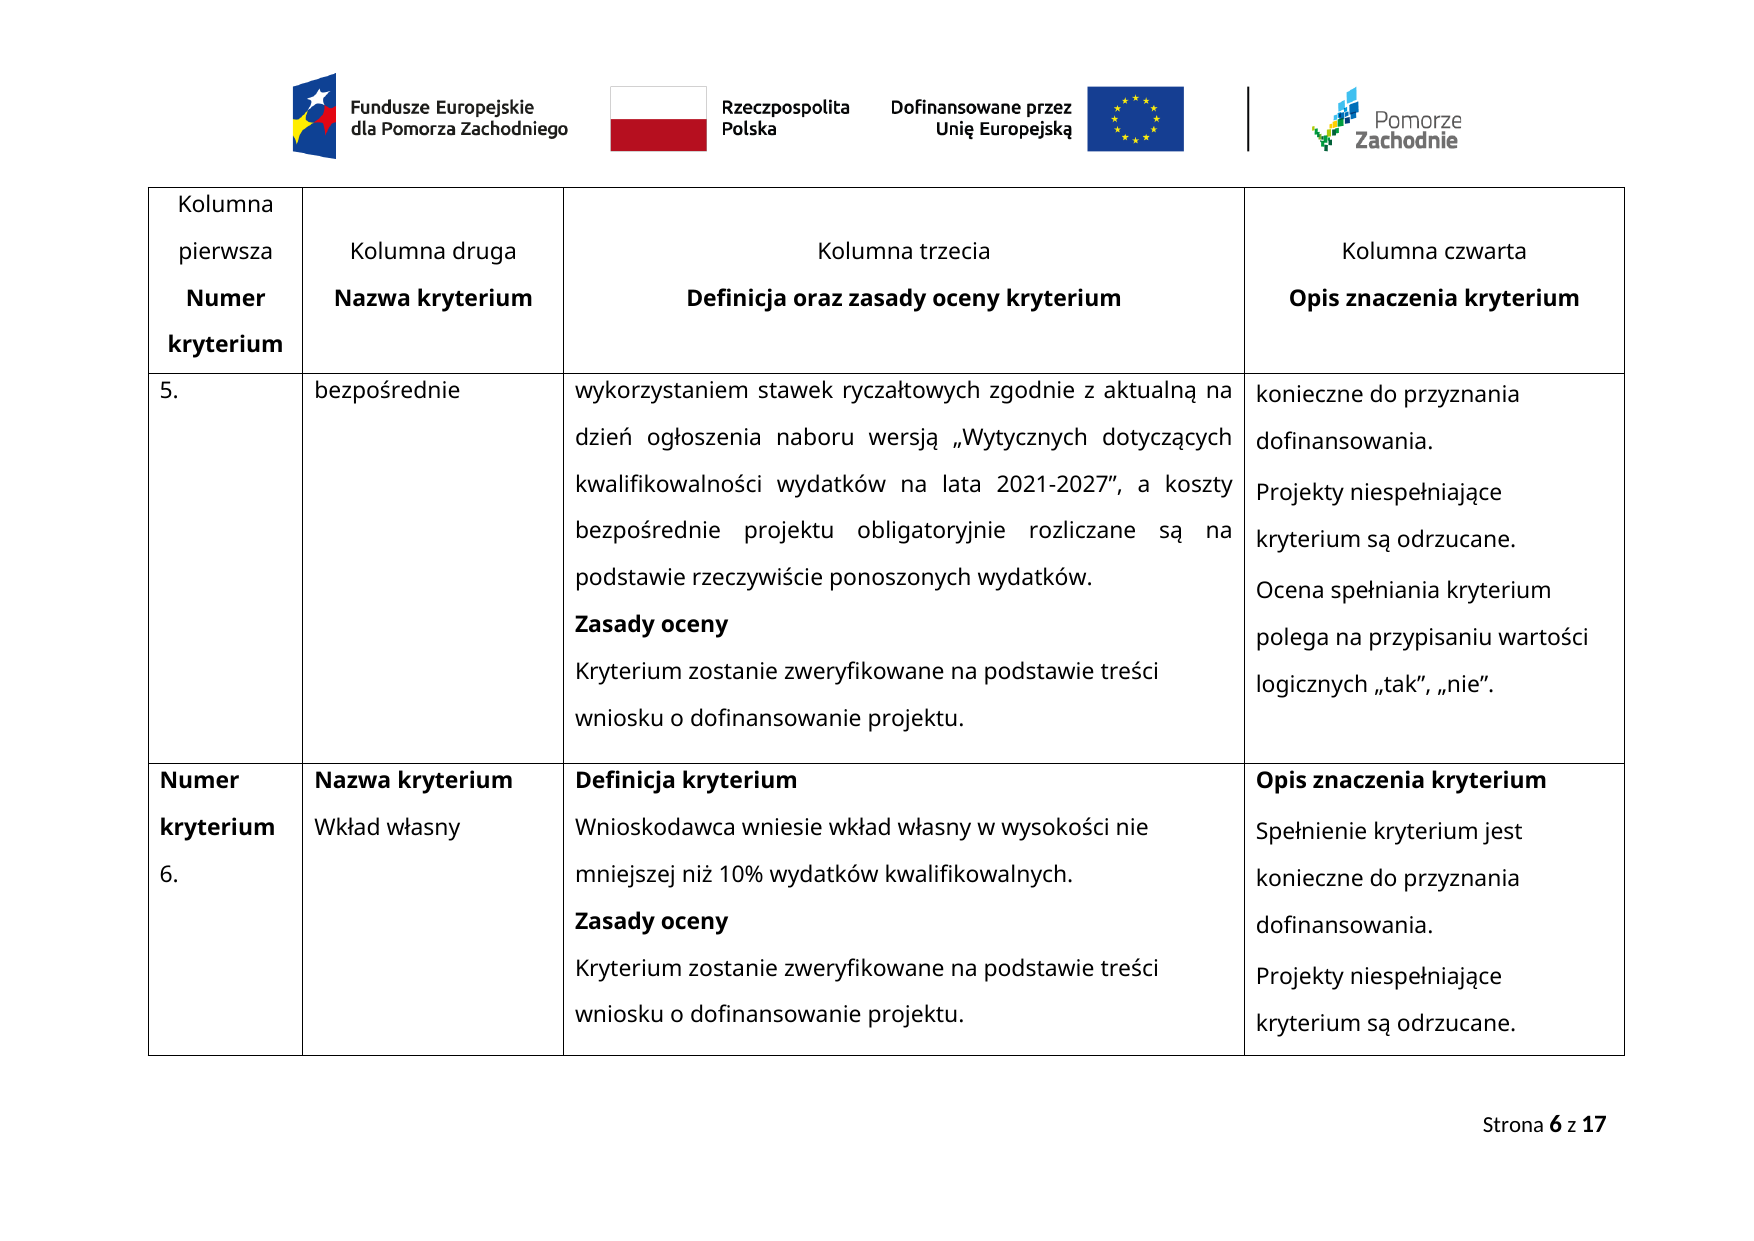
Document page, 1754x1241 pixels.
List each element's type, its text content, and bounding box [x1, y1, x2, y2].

table_cell Opis znaczenia kryterium Spełnienie kryterium jest konieczne do przyznania dofinansowania. Projekty niespełniające kryterium są odrzucane. Ocena spełniania kryterium polega na przypisaniu wartości logicznych „tak”, „nie”. [1245, 374, 1624, 763]
table_cell Numer kryterium 5. [149, 374, 302, 763]
table_cell Nazwa kryterium Wkład własny [303, 764, 563, 1055]
table_cell Nazwa kryterium Koszty pośrednie i bezpośrednie [303, 374, 563, 763]
table_cell Definicja kryterium Wnioskodawca wniesie wkład własny w wysokości nie mniejszej niż 10% wydatków kwalifikowalnych. Zasady oceny Kryterium zostanie zweryfikowane na podstawie treści wniosku o dofinansowanie projektu. [564, 764, 1244, 1055]
table_header Kolumna czwarta Opis znaczenia kryterium [1245, 188, 1624, 373]
picture [292, 73, 1462, 159]
table_cell Opis znaczenia kryterium Spełnienie kryterium jest konieczne do przyznania dofinansowania. Projekty niespełniające kryterium są odrzucane. Ocena spełniania kryterium polega na przypisaniu wartości logicznych „tak”, „nie”. [1245, 764, 1624, 1055]
table_cell Definicja kryterium Projekt obligatoryjnie zakłada koszty pośrednie rozliczane z wykorzystaniem stawek ryczałtowych zgodnie z aktualną na dzień ogłoszenia naboru wersją „Wytycznych dotyczących kwalifikowalności wydatków na lata 2021-2027”, a koszty bezpośrednie projektu obligatoryjnie rozliczane są na podstawie rzeczywiście ponoszonych wydatków. Zasady oceny Kryterium zostanie zweryfikowane na podstawie treści wniosku o dofinansowanie projektu. [564, 374, 1244, 763]
table_header Kolumna druga Nazwa kryterium [303, 188, 563, 373]
table_cell Numer kryterium 6. [149, 764, 302, 1055]
table_header Kolumna trzecia Definicja oraz zasady oceny kryterium [564, 188, 1244, 373]
table_header Kolumna pierwsza Numer kryterium [149, 188, 302, 373]
